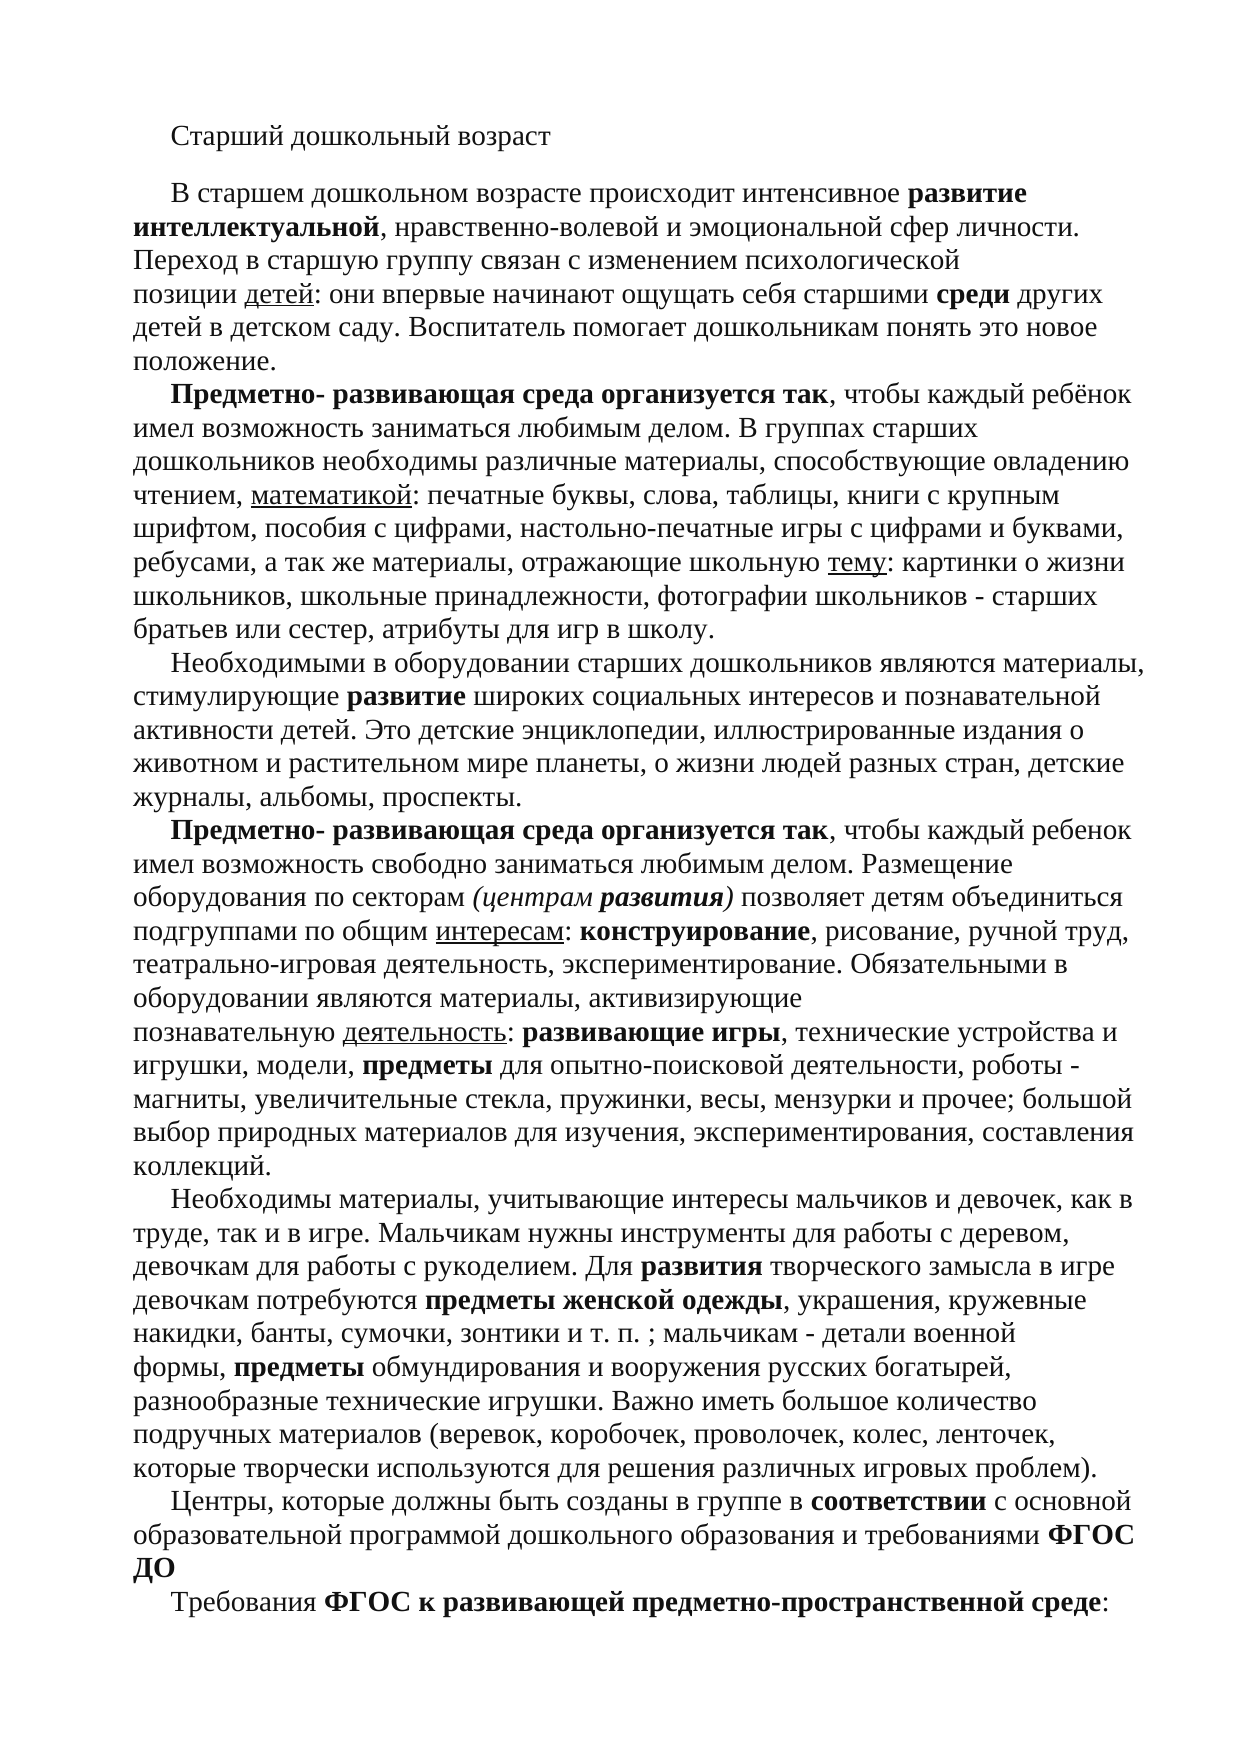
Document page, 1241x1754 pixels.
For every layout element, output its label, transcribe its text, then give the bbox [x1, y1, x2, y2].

text Предметно- развивающая среда организуется так, чтобы каждый ребёнок имел возможность заниматься любимым делом. В группах старших дошкольников необходимы различные материалы, способствующие овладению чтением, математикой: печатные буквы, слова, таблицы, книги с крупным шрифтом, пособия с цифрами, настольно-печатные игры с цифрами и буквами, ребусами, а так же материалы, отражающие школьную тему: картинки о жизни школьников, школьные принадлежности, фотографии школьников - старших братьев или сестер, атрибуты для игр в школу. [133, 376, 1152, 645]
text Требования ФГОС к развивающей предметно-пространственной среде: [133, 1584, 1152, 1617]
text Старший дошкольный возраст [133, 118, 1152, 152]
text Необходимыми в оборудовании старших дошкольников являются материалы, стимулирующие развитие широких социальных интересов и познавательной активности детей. Это детские энциклопедии, иллюстрированные издания о животном и растительном мире планеты, о жизни людей разных стран, детские журналы, альбомы, проспекты. [133, 645, 1152, 812]
text Предметно- развивающая среда организуется так, чтобы каждый ребенок имел возможность свободно заниматься любимым делом. Размещение оборудования по секторам (центрам развития) позволяет детям объединиться подгруппами по общим интересам: конструирование, рисование, ручной труд, театрально-игровая деятельность, экспериментирование. Обязательными в оборудовании являются материалы, активизирующие познавательную деятельность: развивающие игры, технические устройства и игрушки, модели, предметы для опытно-поисковой деятельности, роботы - магниты, увеличительные стекла, пружинки, весы, мензурки и прочее; большой выбор природных материалов для изучения, экспериментирования, составления коллекций. [133, 812, 1152, 1181]
text В старшем дошкольном возрасте происходит интенсивное развитие интеллектуальной, нравственно-волевой и эмоциональной сфер личности. Переход в старшую группу связан с изменением психологической позиции детей: они впервые начинают ощущать себя старшими среди других детей в детском саду. Воспитатель помогает дошкольникам понять это новое положение. [133, 175, 1152, 376]
text Центры, которые должны быть созданы в группе в соответствии с основной образовательной программой дошкольного образования и требованиями ФГОС ДО [133, 1483, 1152, 1584]
text Необходимы материалы, учитывающие интересы мальчиков и девочек, как в труде, так и в игре. Мальчикам нужны инструменты для работы с деревом, девочкам для работы с рукоделием. Для развития творческого замысла в игре девочкам потребуются предметы женской одежды, украшения, кружевные накидки, банты, сумочки, зонтики и т. п. ; мальчикам - детали военной формы, предметы обмундирования и вооружения русских богатырей, разнообразные технические игрушки. Важно иметь большое количество подручных материалов (веревок, коробочек, проволочек, колес, ленточек, которые творчески используются для решения различных игровых проблем). [133, 1181, 1152, 1483]
